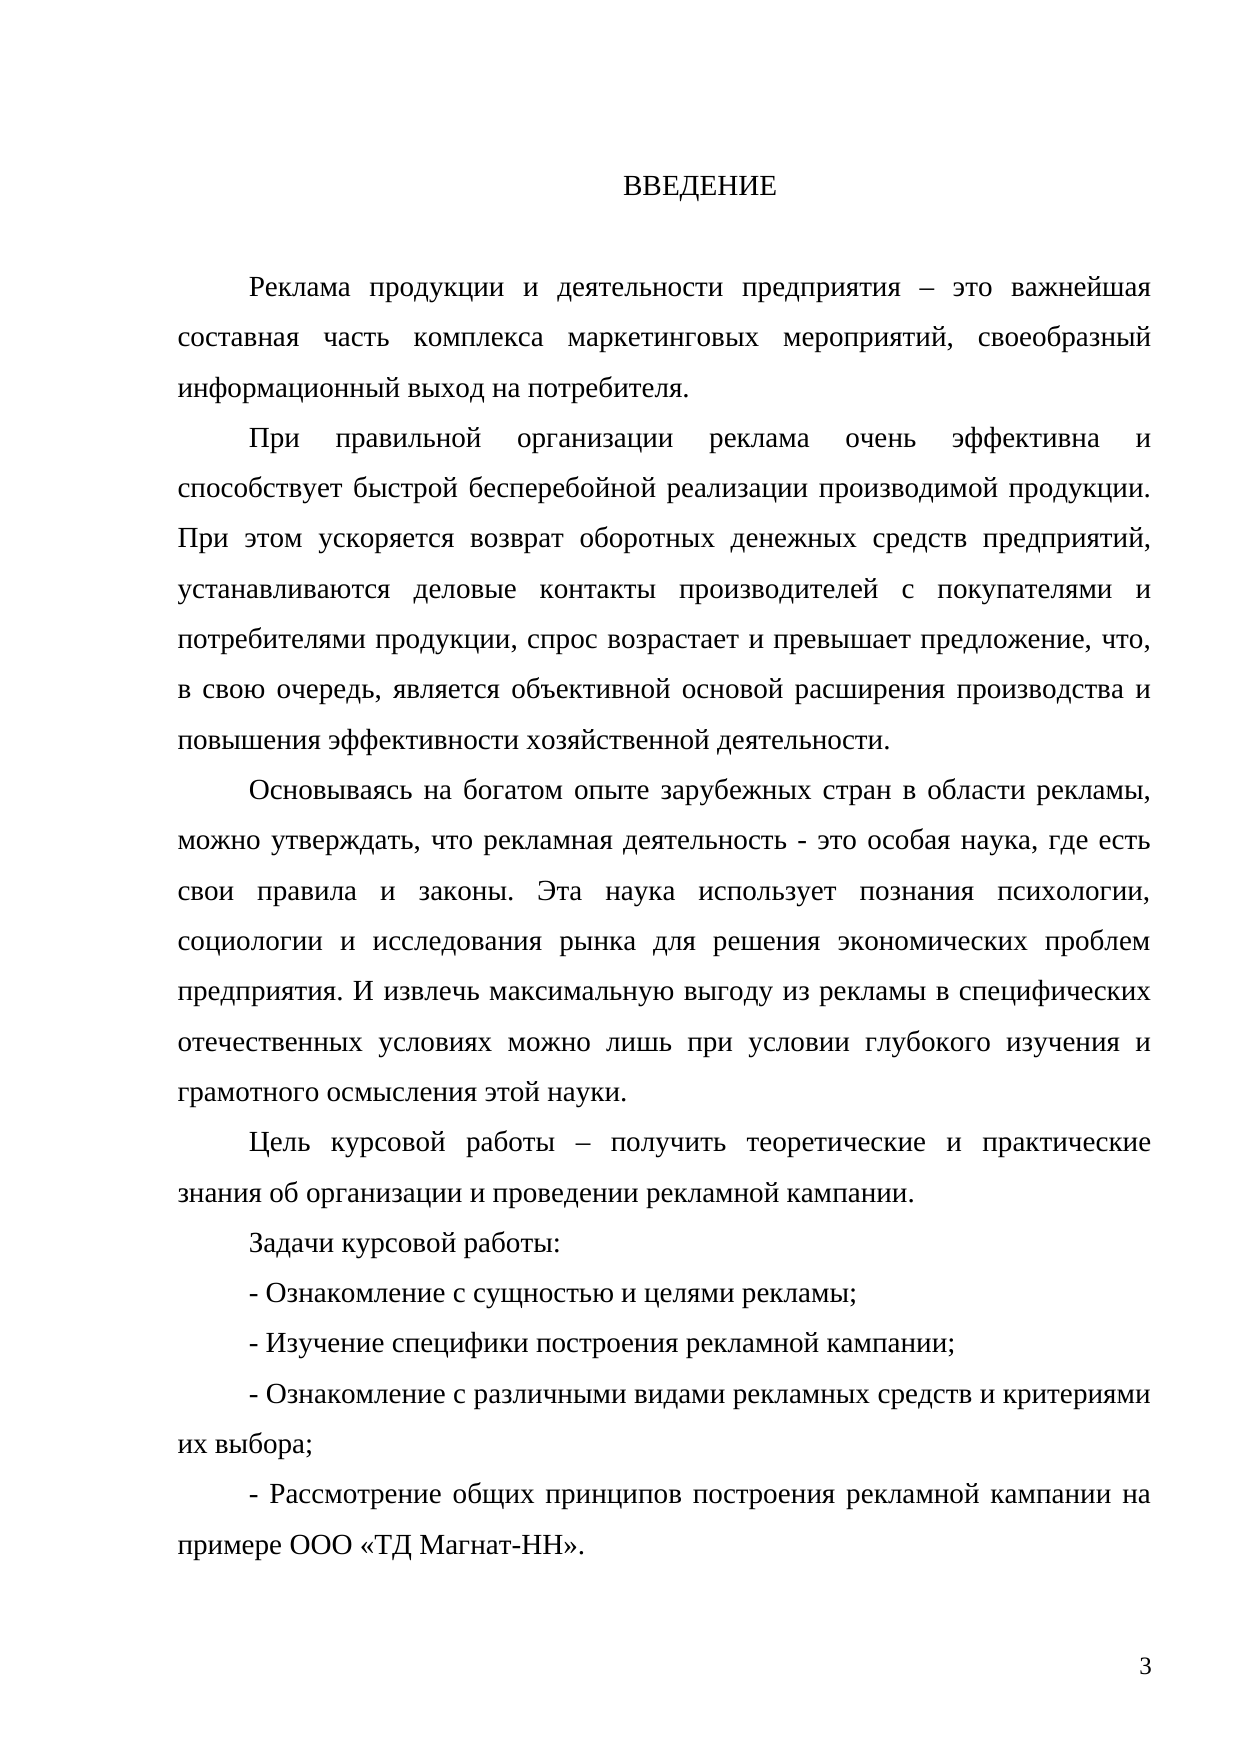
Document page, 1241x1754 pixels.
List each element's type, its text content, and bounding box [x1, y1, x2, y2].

text - Ознакомление с сущностью и целями рекламы; [177, 1275, 1152, 1309]
text - Рассмотрение общих принципов построения рекламной кампании на примере ООО «ТД Магнат-НН». [177, 1477, 1152, 1560]
text Основываясь на богатом опыте зарубежных стран в области рекламы, можно утверждать, что рекламная деятельность - это особая наука, где есть свои правила и законы. Эта наука использует познания психологии, социологии и исследования рынка для решения экономических проблем предприятия. И извлечь максимальную выгоду из рекламы в специфических отечественных условиях можно лишь при условии глубокого изучения и грамотного осмысления этой науки. [177, 772, 1152, 1108]
text Реклама продукции и деятельности предприятия – это важнейшая составная часть комплекса маркетинговых мероприятий, своеобразный информационный выход на потребителя. [177, 269, 1152, 403]
text Задачи курсовой работы: [177, 1225, 1152, 1258]
text При правильной организации реклама очень эффективна и способствует быстрой бесперебойной реализации производимой продукции. При этом ускоряется возврат оборотных денежных средств предприятий, устанавливаются деловые контакты производителей с покупателями и потребителями продукции, спрос возрастает и превышает предложение, что, в свою очередь, является объективной основой расширения производства и повышения эффективности хозяйственной деятельности. [177, 420, 1152, 755]
text - Ознакомление с различными видами рекламных средств и критериями их выбора; [177, 1376, 1152, 1460]
text ВВЕДЕНИЕ [177, 168, 1152, 202]
text Цель курсовой работы – получить теоретические и практические знания об организации и проведении рекламной кампании. [177, 1124, 1152, 1208]
text - Изучение специфики построения рекламной кампании; [177, 1326, 1152, 1359]
